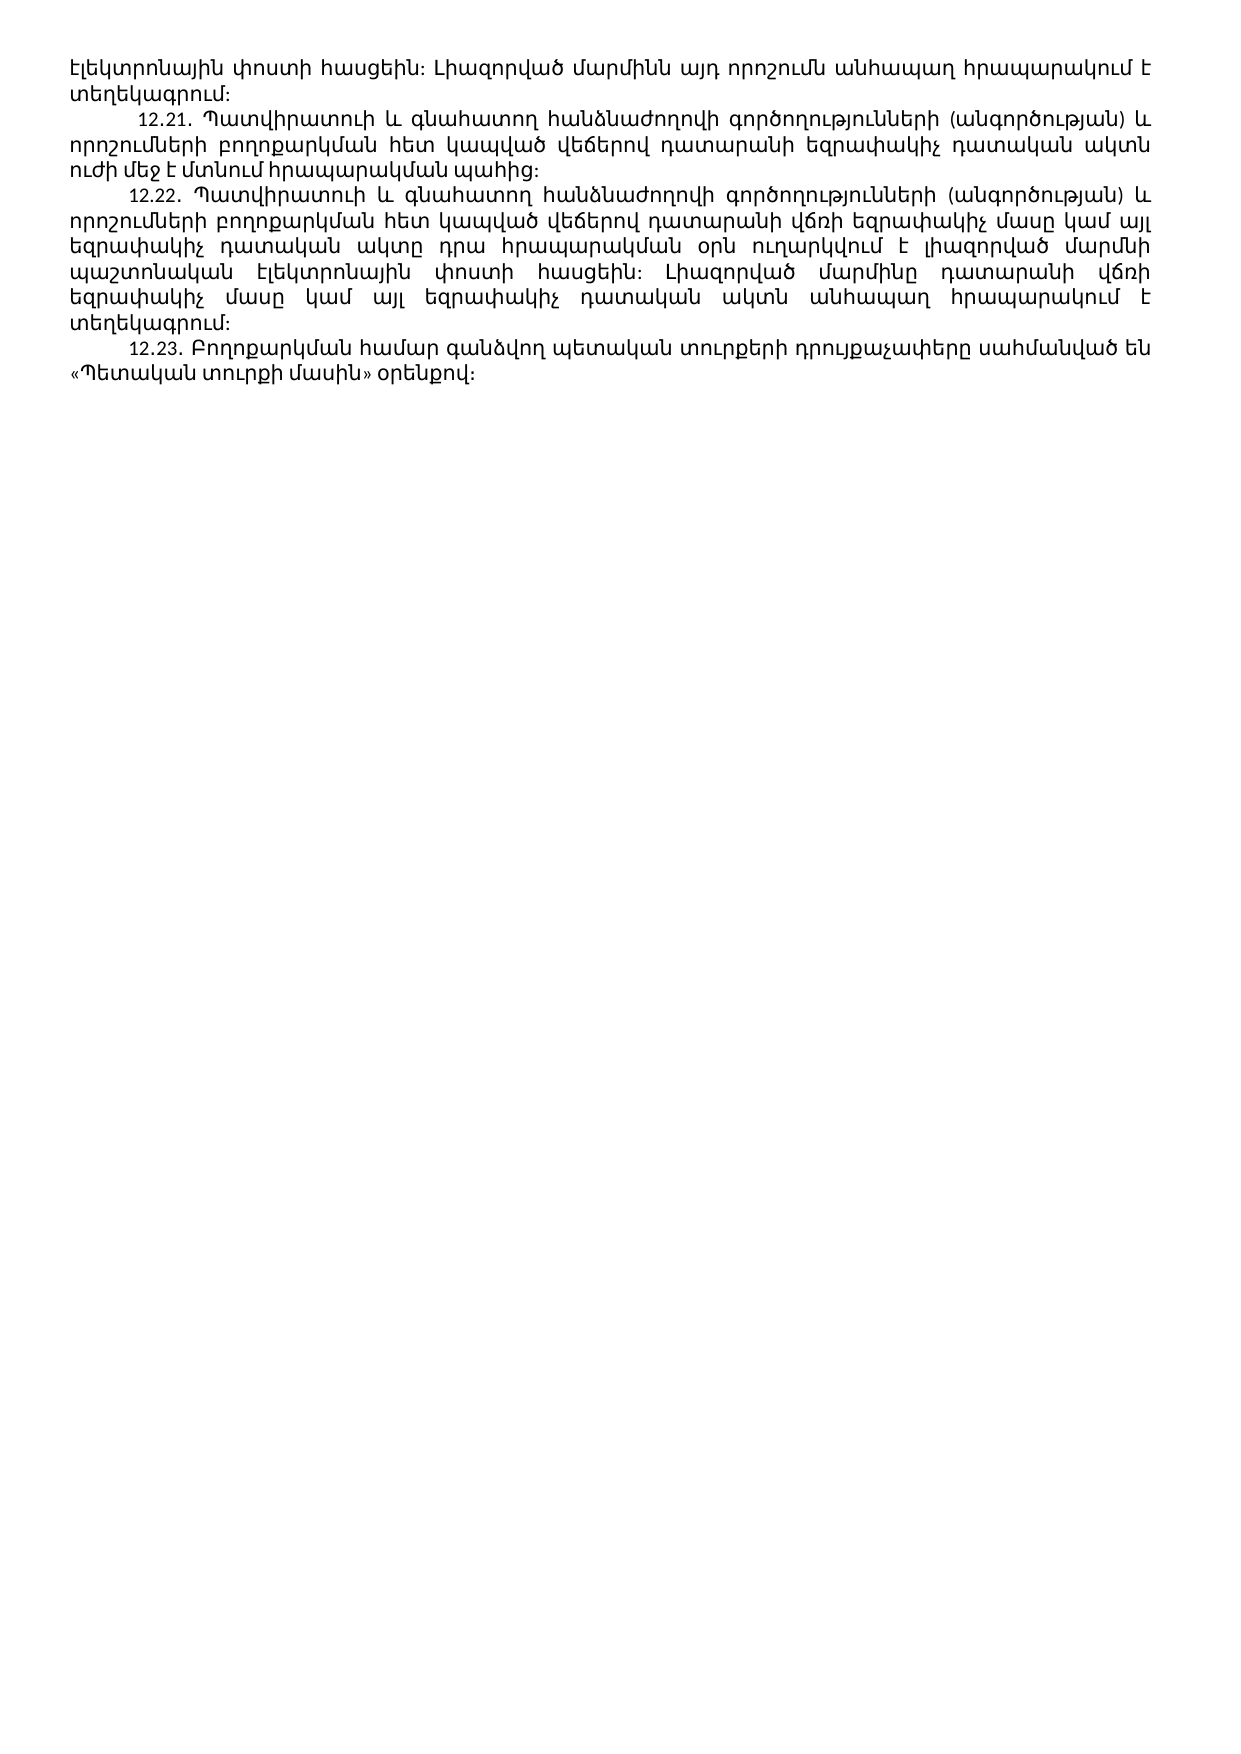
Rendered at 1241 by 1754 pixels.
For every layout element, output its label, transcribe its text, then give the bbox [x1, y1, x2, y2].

text 12․23․ Բողոքարկման համար գանձվող պետական տուրքերի դրույքաչափերը սահմանված են «Պետական տուրքի մասին» օրենքով։ [69, 335, 1152, 386]
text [69, 56, 1152, 106]
text 12․21․ Պատվիրատուի և գնահատող հանձնաժողովի գործողությունների (անգործության) և որոշումների բողոքարկման հետ կապված վեճերով դատարանի եզրափակիչ դատական ակտն ուժի մեջ է մտնում հրապարակման պահից: [69, 106, 1152, 183]
text 12.22․ Պատվիրատուի և գնահատող հանձնաժողովի գործողությունների (անգործության) և որոշումների բողոքարկման հետ կապված վեճերով դատարանի վճռի եզրափակիչ մասը կամ այլ եզրափակիչ դատական ակտը դրա հրապարակման օրն ուղարկվում է լիազորված մարմնի պաշտոնական էլեկտրոնային փոստի հասցեին: Լիազորված մարմինը դատարանի վճռի եզրափակիչ մասը կամ այլ եզրափակիչ դատական ակտն անհապաղ հրապարակում է տեղեկագրում: [69, 183, 1152, 335]
